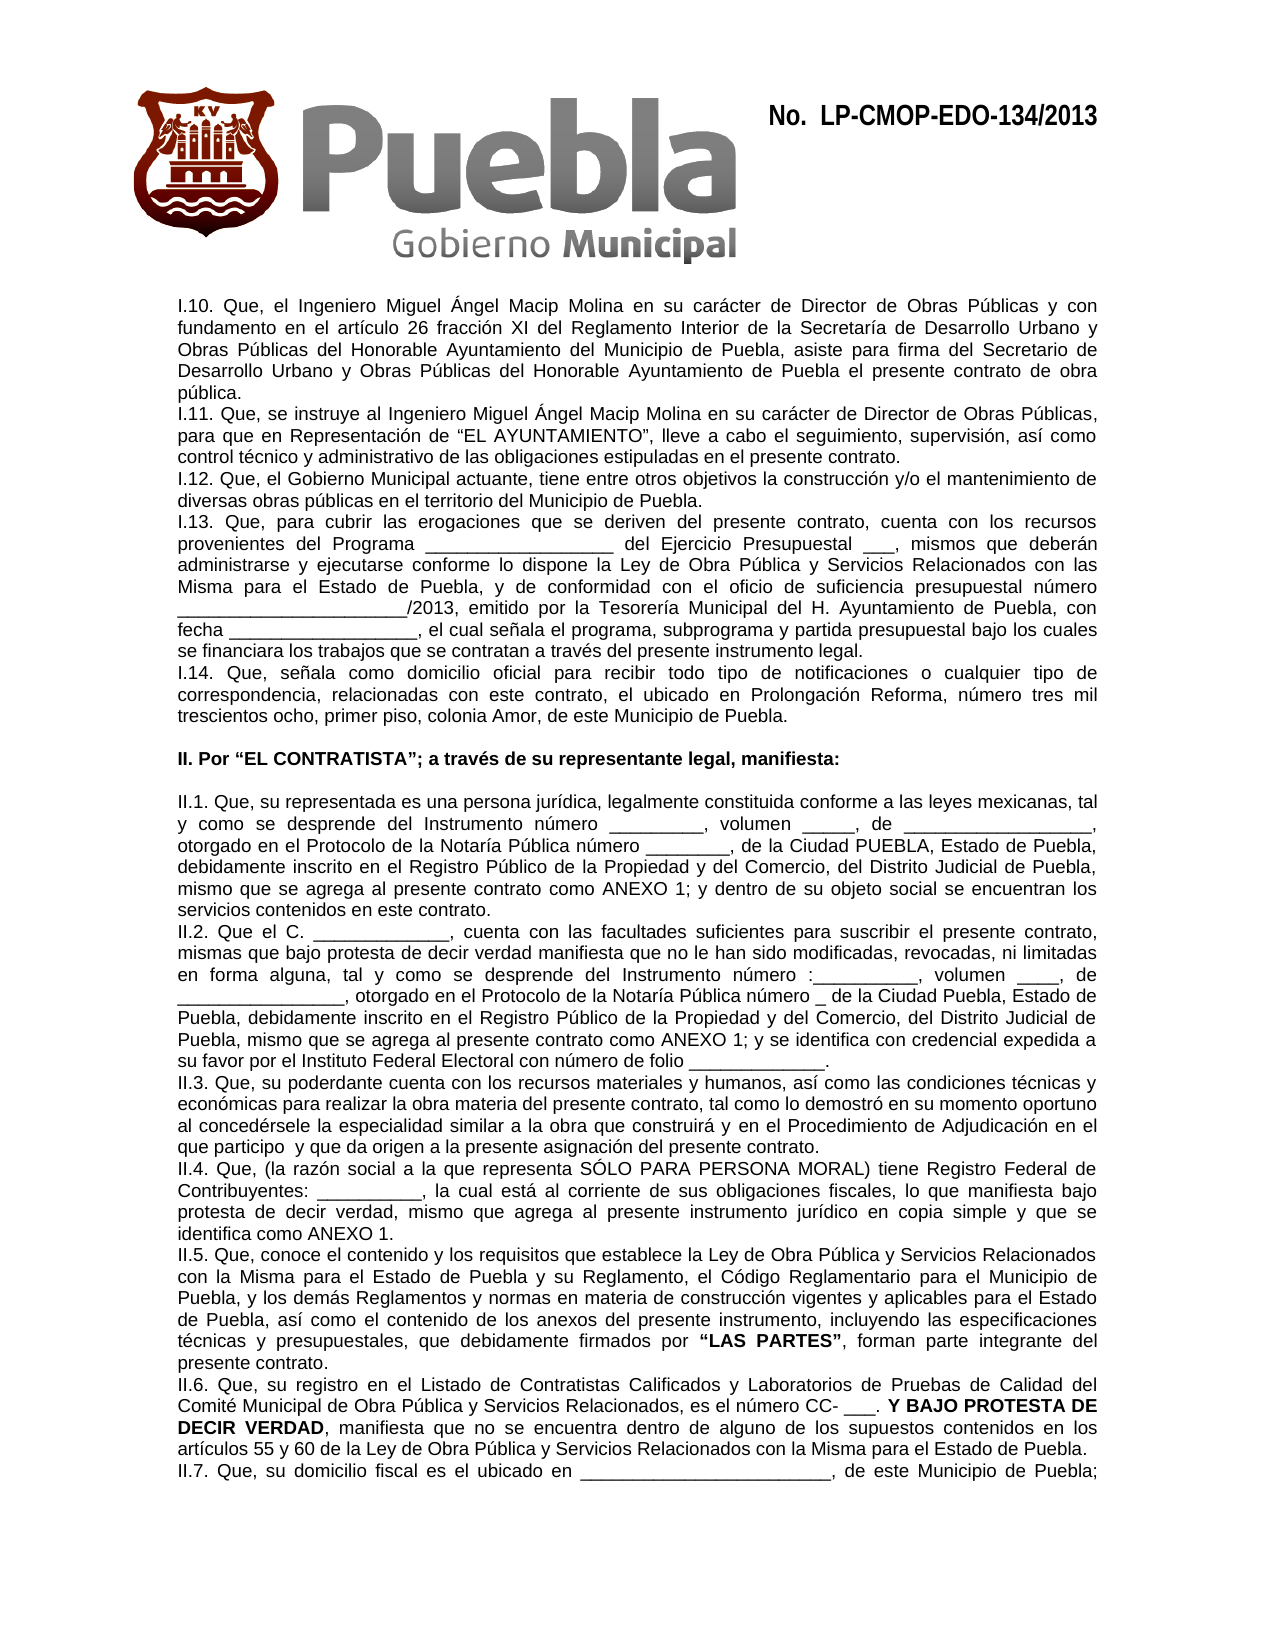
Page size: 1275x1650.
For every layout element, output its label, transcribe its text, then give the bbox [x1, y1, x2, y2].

text I.14. Que, señala como domicilio oficial para recibir todo tipo de notificaciones o cualquier tipo de correspondencia, relacionadas con este contrato, el ubicado en Prolongación Reforma, número tres mil trescientos ocho, primer piso, colonia Amor, de este Municipio de Puebla. [177, 662, 1098, 727]
text I.10. Que, el Ingeniero Miguel Ángel Macip Molina en su carácter de Director de Obras Públicas y con fundamento en el artículo 26 fracción XI del Reglamento Interior de la Secretaría de Desarrollo Urbano y Obras Públicas del Honorable Ayuntamiento del Municipio de Puebla, asiste para firma del Secretario de Desarrollo Urbano y Obras Públicas del Honorable Ayuntamiento de Puebla el presente contrato de obra pública. [177, 295, 1098, 403]
text II.5. Que, conoce el contenido y los requisitos que establece de Obra Pública y Servicios Relacionados con para el Estado de Puebla y su Reglamento, el Código Reglamentario para el Municipio de Puebla, y los demás Reglamentos y normas en materia de construcción vigentes y aplicables para el Estado de Puebla, así como el contenido de los anexos del presente instrumento, incluyendo las especificaciones técnicas y presupuestales, que debidamente firmados por “LAS PARTES”, forman parte integrante del presente contrato. [177, 1244, 1098, 1373]
text II.1. Que, su representada es una persona jurídica, legalmente constituida conforme a las leyes mexicanas, tal y como se desprende del Instrumento número _________, volumen _____, de __________________, otorgado en el Protocolo de número ________, de la Ciudad PUEBLA, Estado de Puebla, debidamente inscrito en el Registro Público de y del Comercio, del Distrito Judicial de Puebla, mismo que se agrega al presente contrato como ANEXO 1; y dentro de su objeto social se encuentran los servicios contenidos en este contrato. [177, 791, 1098, 921]
text II.6. Que, su registro en el Listado de Contratistas Calificados y Laboratorios de Pruebas de Calidad del Comité Municipal de Obra Pública y Servicios Relacionados, es el número CC- ___. Y Bajo protesta de decir verdad, manifiesta que no se encuentra dentro de alguno de los supuestos contenidos en los artículos 55 y 60 de de Obra Pública y Servicios Relacionados con para el Estado de Puebla. [177, 1373, 1098, 1460]
text I.12. Que, el Gobierno Municipal actuante, tiene entre otros objetivos la construcción y/o el mantenimiento de diversas obras públicas en el territorio del Municipio de Puebla. [177, 468, 1098, 511]
text II.2. Que el C. _____________, cuenta con las facultades suficientes para suscribir el presente contrato, mismas que bajo protesta de decir verdad manifiesta que no le han sido modificadas, revocadas, ni limitadas en forma alguna, tal y como se desprende del Instrumento número :__________, volumen ____, de ________________, otorgado en el Protocolo de la Notaría Pública número _ de la Ciudad Puebla, Estado de Puebla, debidamente inscrito en el Registro Público de la Propiedad y del Comercio, del Distrito Judicial de Puebla, mismo que se agrega al presente contrato como ANEXO 1; y se identifica con credencial expedida a su favor por el Instituto Federal Electoral con número de folio _____________. [177, 921, 1098, 1072]
text I.13. Que, para cubrir las erogaciones que se deriven del presente contrato, cuenta con los recursos provenientes del Programa __________________ del Ejercicio Presupuestal ___, mismos que deberán administrarse y ejecutarse conforme lo dispone de Obra Pública y Servicios Relacionados con las Misma para el Estado de Puebla, y de conformidad con el oficio de suficiencia presupuestal número ______________________/2013, emitido por del H. Ayuntamiento de Puebla, con fecha __________________, el cual señala el programa, subprograma y partida presupuestal bajo los cuales se financiara los trabajos que se contratan a través del presente instrumento legal. [177, 511, 1098, 662]
picture [133, 87, 736, 264]
text I.11. Que, se instruye al Ingeniero Miguel Ángel Macip Molina en su carácter de Director de Obras Públicas, para que en Representación de “EL AYUNTAMIENTO”, lleve a cabo el seguimiento, supervisión, así como control técnico y administrativo de las obligaciones estipuladas en el presente contrato. [177, 403, 1098, 468]
text II.4. Que, (la razón social a la que representa SÓLO PARA PERSONA MORAL) tiene Registro Federal de Contribuyentes: __________, la cual está al corriente de sus obligaciones fiscales, lo que manifiesta bajo protesta de decir verdad, mismo que agrega al presente instrumento jurídico en copia simple y que se identifica como ANEXO 1. [177, 1158, 1098, 1244]
text II.3. Que, su poderdante cuenta con los recursos materiales y humanos, así como las condiciones técnicas y económicas para realizar la obra materia del presente contrato, tal como lo demostró en su momento oportuno al concedérsele la especialidad similar a la obra que construirá y en el Procedimiento de Adjudicación en el que participo y que da origen a la presente asignación del presente contrato. [177, 1072, 1098, 1158]
text II. Por “EL CONTRATISTA”; a través de su representante legal, manifiesta: [177, 748, 1098, 770]
